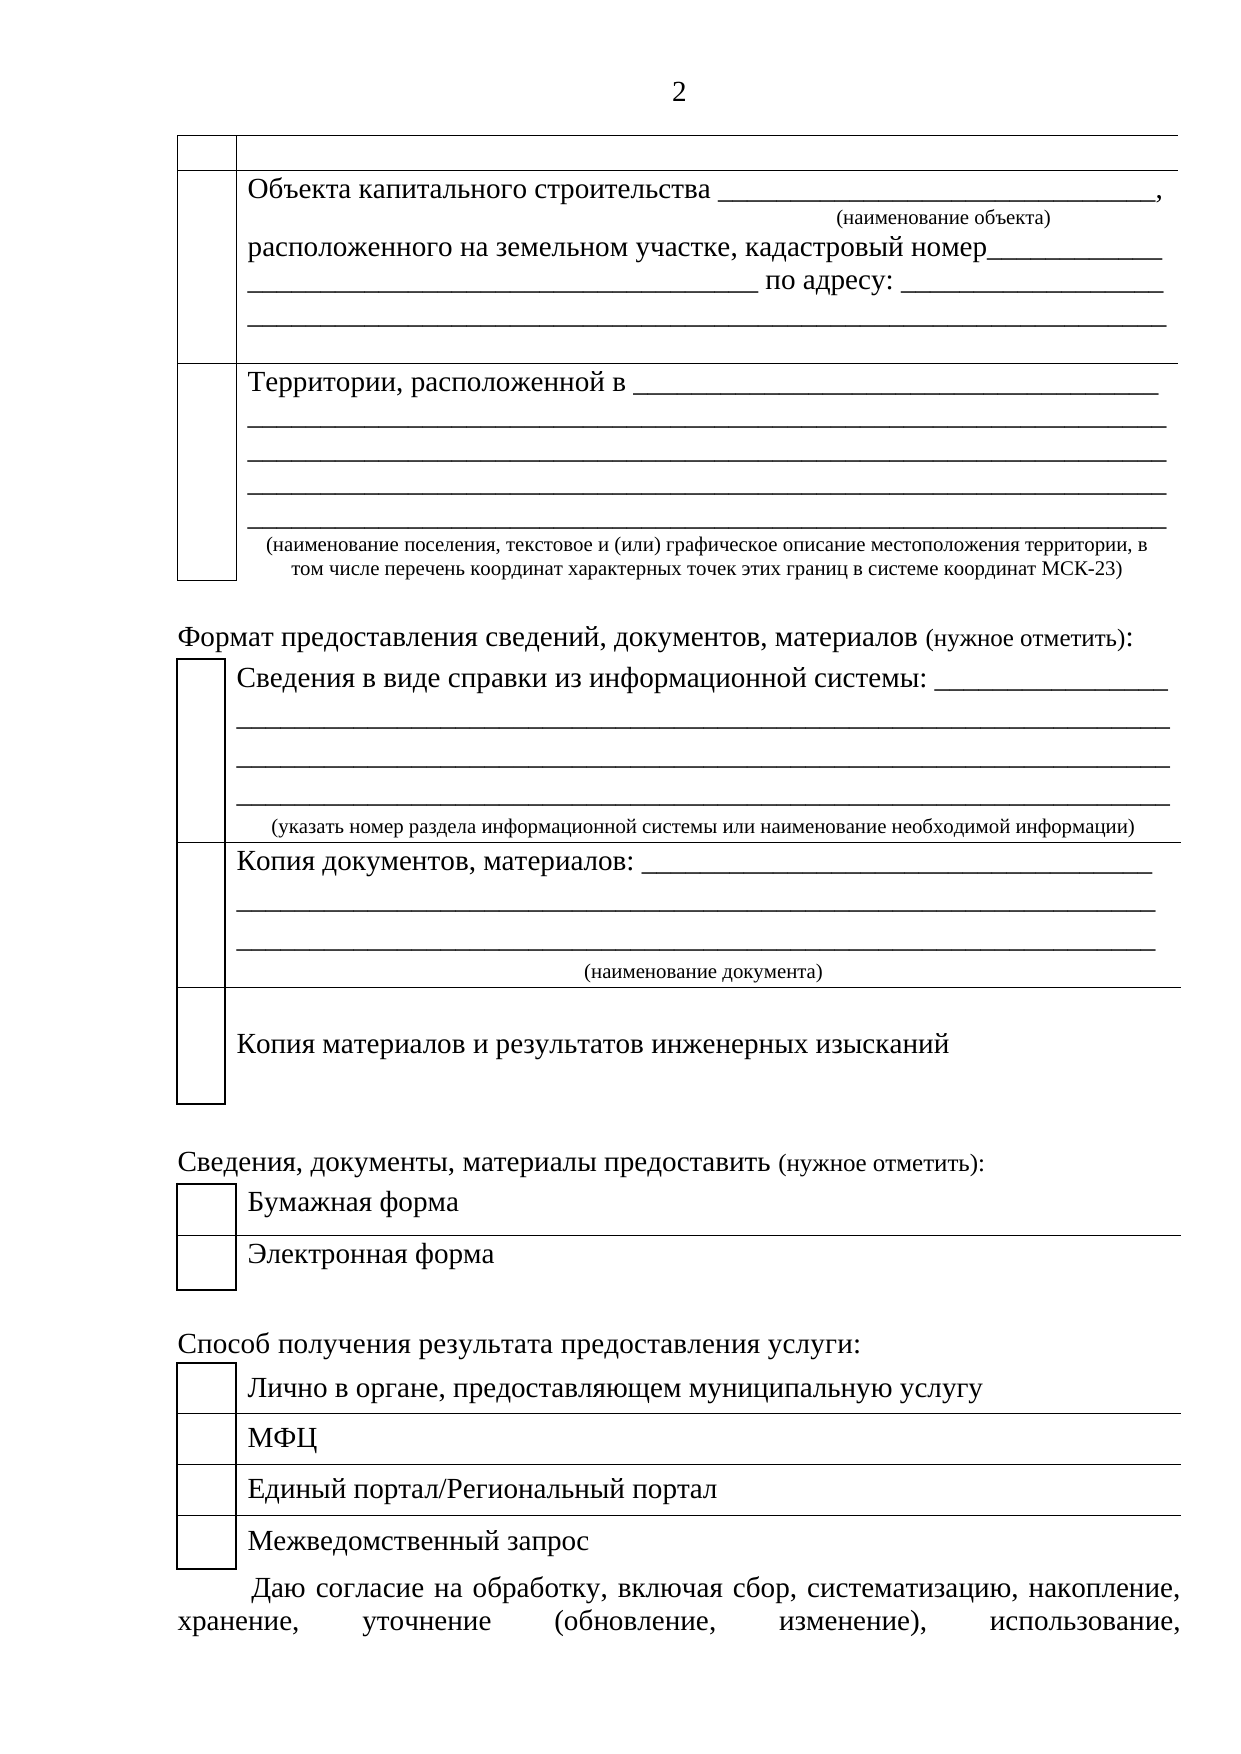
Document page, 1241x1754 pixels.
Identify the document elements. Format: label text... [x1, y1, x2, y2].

table_cell Копия материалов и результатов инженерных изысканий [226, 988, 1181, 1103]
table_cell [178, 988, 224, 1103]
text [177, 1570, 1181, 1637]
text Сведения, документы, материалы предоставить (нужное отметить): [177, 1144, 1181, 1177]
table_cell Межведомственный запрос [237, 1516, 1181, 1568]
table_cell [178, 1465, 235, 1515]
table_cell [178, 1516, 235, 1568]
table_cell [178, 843, 224, 987]
table_header Лично в органе, предоставляющем муниципальную услугу [237, 1362, 1181, 1413]
table_cell Электронная форма [237, 1236, 1181, 1288]
table_cell [178, 1236, 235, 1288]
table_cell МФЦ [237, 1414, 1181, 1463]
table_header [178, 660, 224, 842]
text Способ получения результата предоставления услуги: [177, 1326, 1181, 1360]
table_cell Единый портал/Региональный портал [237, 1465, 1181, 1515]
table_cell Территории, расположенной в ____________________________________ _______________________________________________________________ _______________________________________________________________ _______________________________________________________________ _______________________________________________________________ (наименование поселения, текстовое и (или) графическое описание местоположения территории, в том числе перечень координат характерных точек этих границ в системе координат МСК-23) [237, 364, 1177, 580]
table_cell Копия документов, материалов: ___________________________________ _______________________________________________________________ _______________________________________________________________ (наименование документа) [226, 843, 1181, 987]
table_header Сведения в виде справки из информационной системы: ________________ ________________________________________________________________ ________________________________________________________________ ________________________________________________________________ (указать номер раздела информационной системы или наименование необходимой информации) [226, 658, 1181, 842]
table_header Бумажная форма [237, 1183, 1181, 1235]
table_cell [178, 364, 236, 580]
table_header [178, 1185, 235, 1235]
table_cell [178, 171, 236, 363]
text Формат предоставления сведений, документов, материалов (нужное отметить): [177, 619, 1181, 653]
table_cell [178, 1414, 235, 1463]
table_cell Объекта капитального строительства ______________________________, (наименование объекта) расположенного на земельном участке, кадастровый номер____________ ___________________________________ по адресу: __________________ _______________________________________________________________ [237, 171, 1177, 363]
table_header [178, 1364, 235, 1413]
table_header [178, 136, 236, 170]
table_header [237, 136, 1177, 170]
